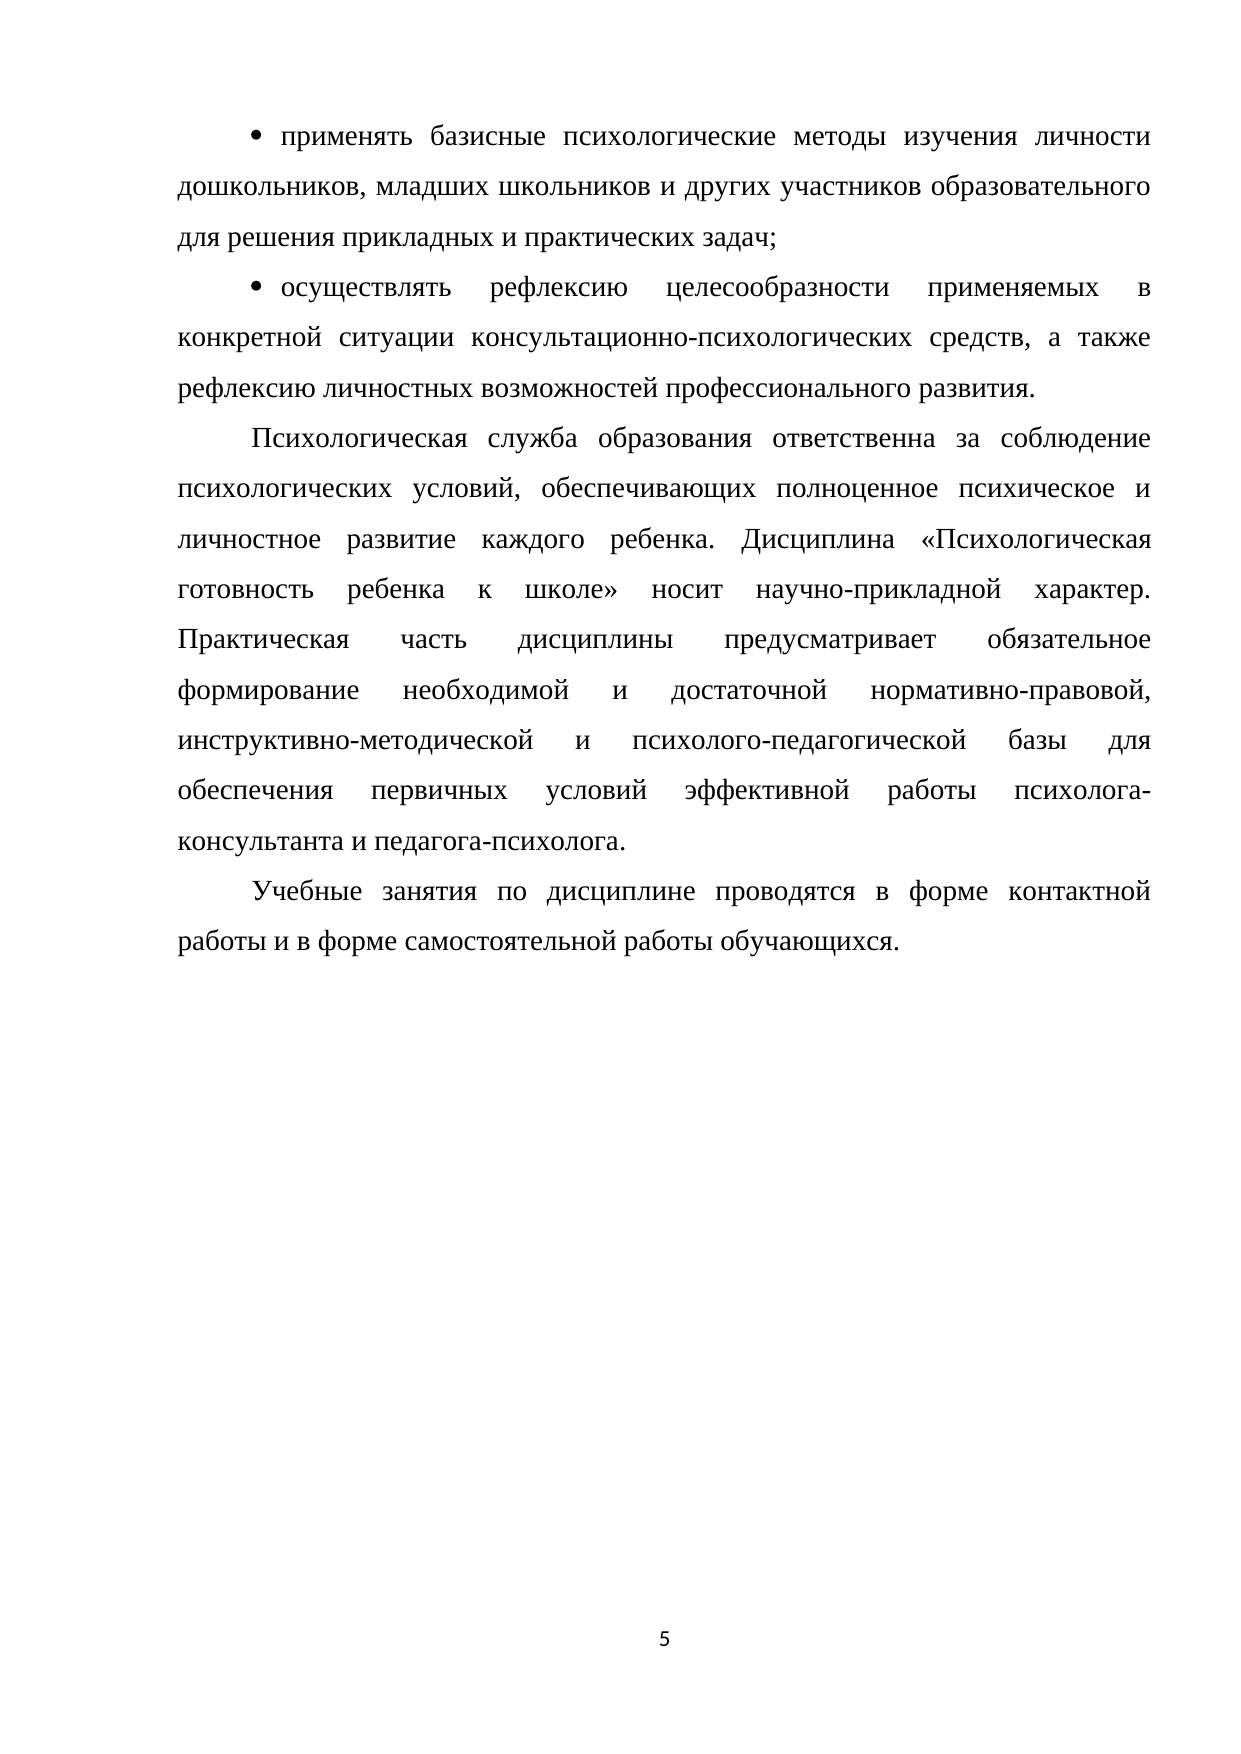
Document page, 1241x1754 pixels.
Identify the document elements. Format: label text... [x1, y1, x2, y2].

text Учебные занятия по дисциплине проводятся в форме контактной работы и в форме самостоятельной работы обучающихся. [177, 873, 1152, 957]
text Психологическая служба образования ответственна за соблюдение психологических условий, обеспечивающих полноценное психическое и личностное развитие каждого ребенка. Дисциплина «Психологическая готовность ребенка к школе» носит научно-прикладной характер. Практическая часть дисциплины предусматривает обязательное формирование необходимой и достаточной нормативно-правовой, инструктивно-методической и психолого-педагогической базы для обеспечения первичных условий эффективной работы психолога-консультанта и педагога-психолога. [177, 420, 1152, 856]
list применять базисные психологические методы изучения личности дошкольников, младших школьников и других участников образовательного для решения прикладных и практических задач; [177, 118, 1152, 252]
list осуществлять рефлексию целесообразности применяемых в конкретной ситуации консультационно-психологических средств, а также рефлексию личностных возможностей профессионального развития. [177, 269, 1152, 403]
